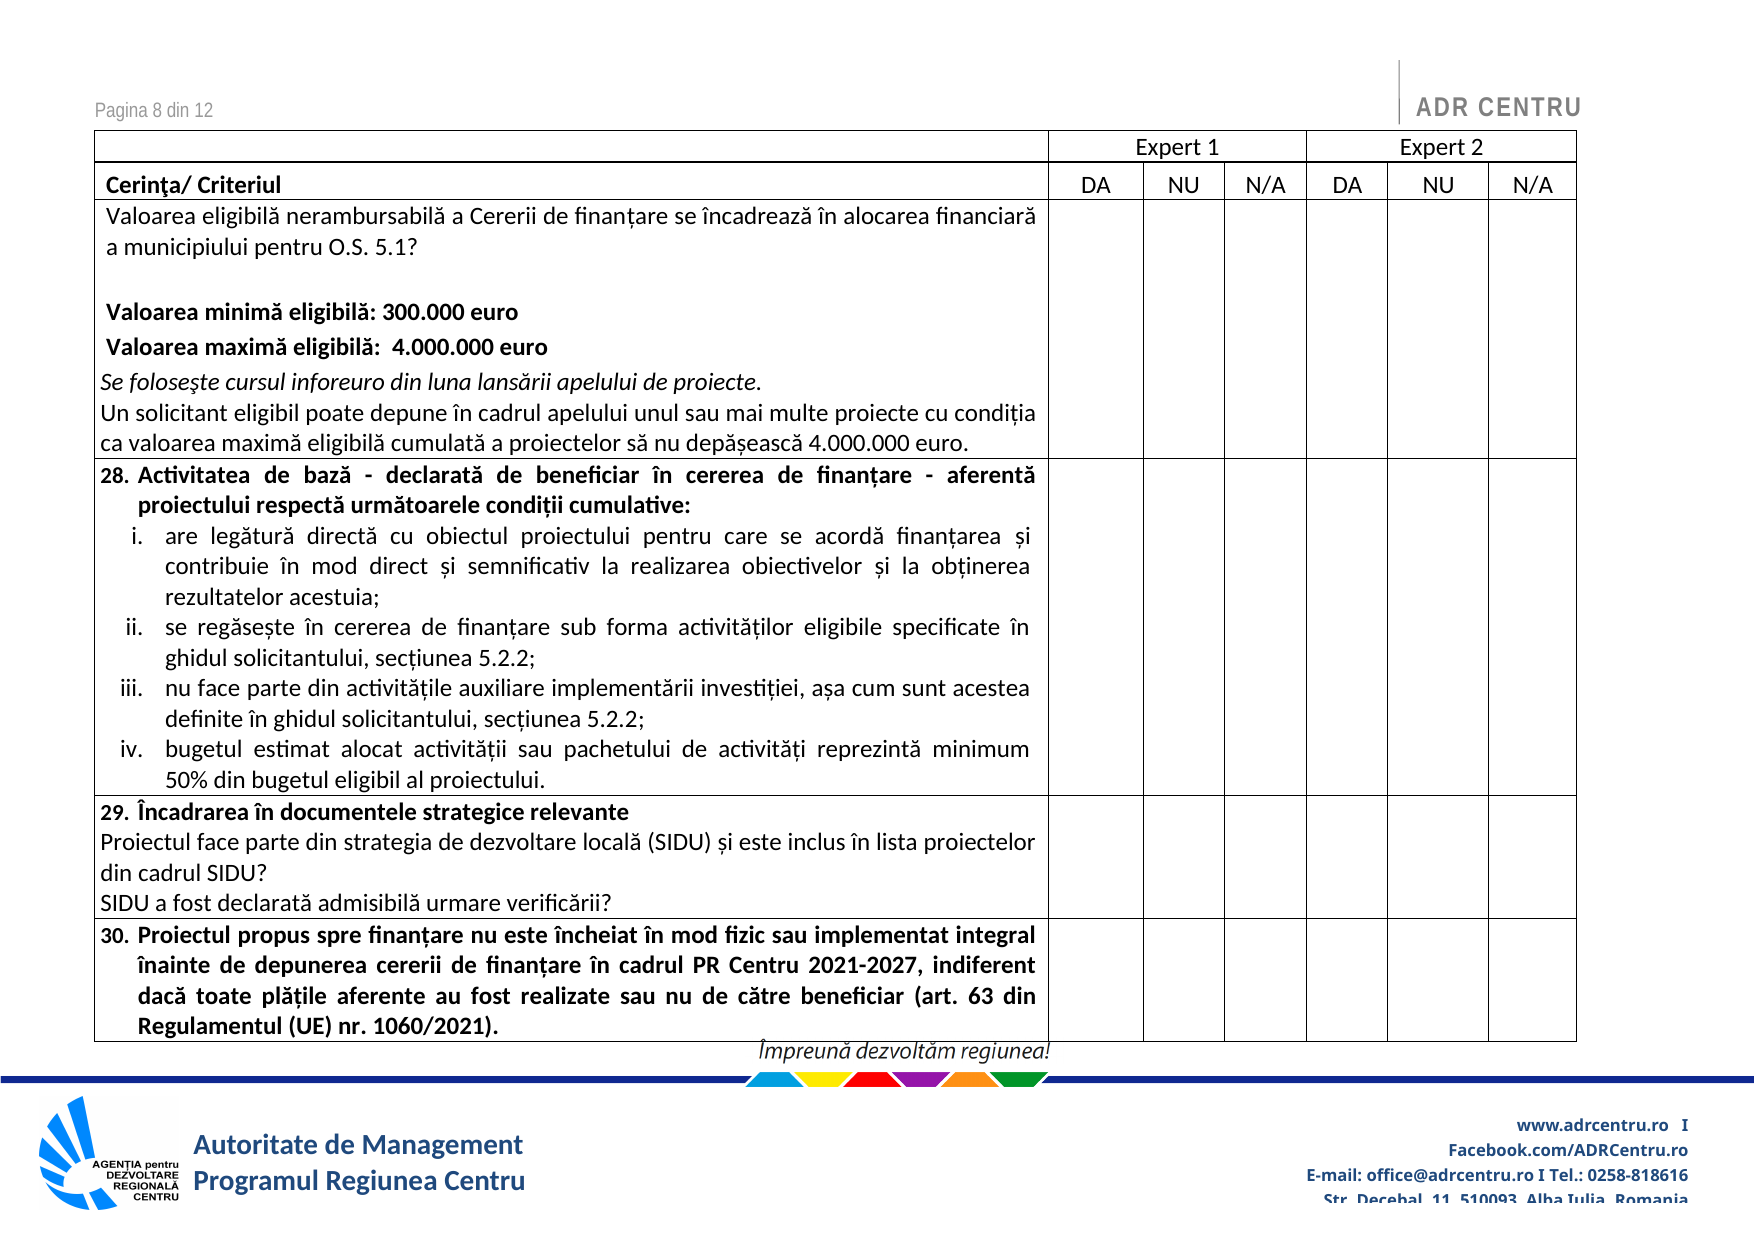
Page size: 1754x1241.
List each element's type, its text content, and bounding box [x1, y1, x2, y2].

table_cell N/A [1489, 163, 1576, 199]
table_cell [1225, 796, 1306, 918]
table_cell [1049, 796, 1143, 918]
table_cell [1388, 459, 1488, 795]
table_cell [1049, 200, 1143, 458]
picture [0, 1072, 758, 1087]
picture [745, 1042, 1064, 1064]
table_cell [1049, 919, 1143, 1041]
table_cell [1144, 796, 1224, 918]
table_cell [1144, 459, 1224, 795]
table_header [95, 131, 1048, 161]
table_cell N/A [1225, 163, 1306, 199]
table_cell [1307, 796, 1387, 918]
table_cell [1144, 200, 1224, 458]
table_header Expert 2 [1307, 131, 1576, 161]
table_cell [1307, 919, 1387, 1041]
table_cell [1388, 200, 1488, 458]
table_cell [1489, 459, 1576, 795]
table_cell [1144, 919, 1224, 1041]
table_cell [1489, 919, 1576, 1041]
table_header Expert 1 [1049, 131, 1306, 161]
table_cell [1049, 459, 1143, 795]
picture [791, 1072, 1754, 1087]
table_cell [1307, 200, 1387, 458]
table_cell [1225, 919, 1306, 1041]
table_cell [1489, 796, 1576, 918]
table_cell [1225, 459, 1306, 795]
table_cell [1307, 459, 1387, 795]
table_cell [1388, 796, 1488, 918]
table_cell Proiectul propus spre finanțare nu este încheiat în mod fizic sau implementat integral înainte de depunerea cererii de finanțare în cadrul PR Centru 2021-2027, indiferent dacă toate plățile aferente au fost realizate sau nu de către beneficiar (art. 63 din Regulamentul (UE) nr. 1060/2021). [95, 919, 1048, 1041]
table_cell [1489, 200, 1576, 458]
table_cell DA [1307, 163, 1387, 199]
table_cell DA [1049, 163, 1143, 199]
table_cell Cerinţa/ Criteriul [95, 163, 1048, 199]
picture [39, 1096, 179, 1210]
table_cell [1225, 200, 1306, 458]
table_cell Activitatea de bază - declarată de beneficiar în cererea de finanțare - aferentă proiectului respectă următoarele condiții cumulative: are legătură directă cu obiectul proiectului pentru care se acordă finanțarea şi contribuie în mod direct şi semnificativ la realizarea obiectivelor şi la obținerea rezultatelor acestuia; se regăsește în cererea de finanțare sub forma activităților eligibile specificate în ghidul solicitantului, secțiunea 5.2.2; nu face parte din activitățile auxiliare implementării investiției, așa cum sunt acestea definite în ghidul solicitantului, secțiunea 5.2.2; bugetul estimat alocat activității sau pachetului de activități reprezintă minimum 50% din bugetul eligibil al proiectului. [95, 459, 1048, 795]
table_cell NU [1144, 163, 1224, 199]
table_cell [1388, 919, 1488, 1041]
table_cell Încadrarea în documentele strategice relevante Proiectul face parte din strategia de dezvoltare locală (SIDU) și este inclus în lista proiectelor din cadrul SIDU? SIDU a fost declarată admisibilă urmare verificării? [95, 796, 1048, 918]
table_cell NU [1388, 163, 1488, 199]
